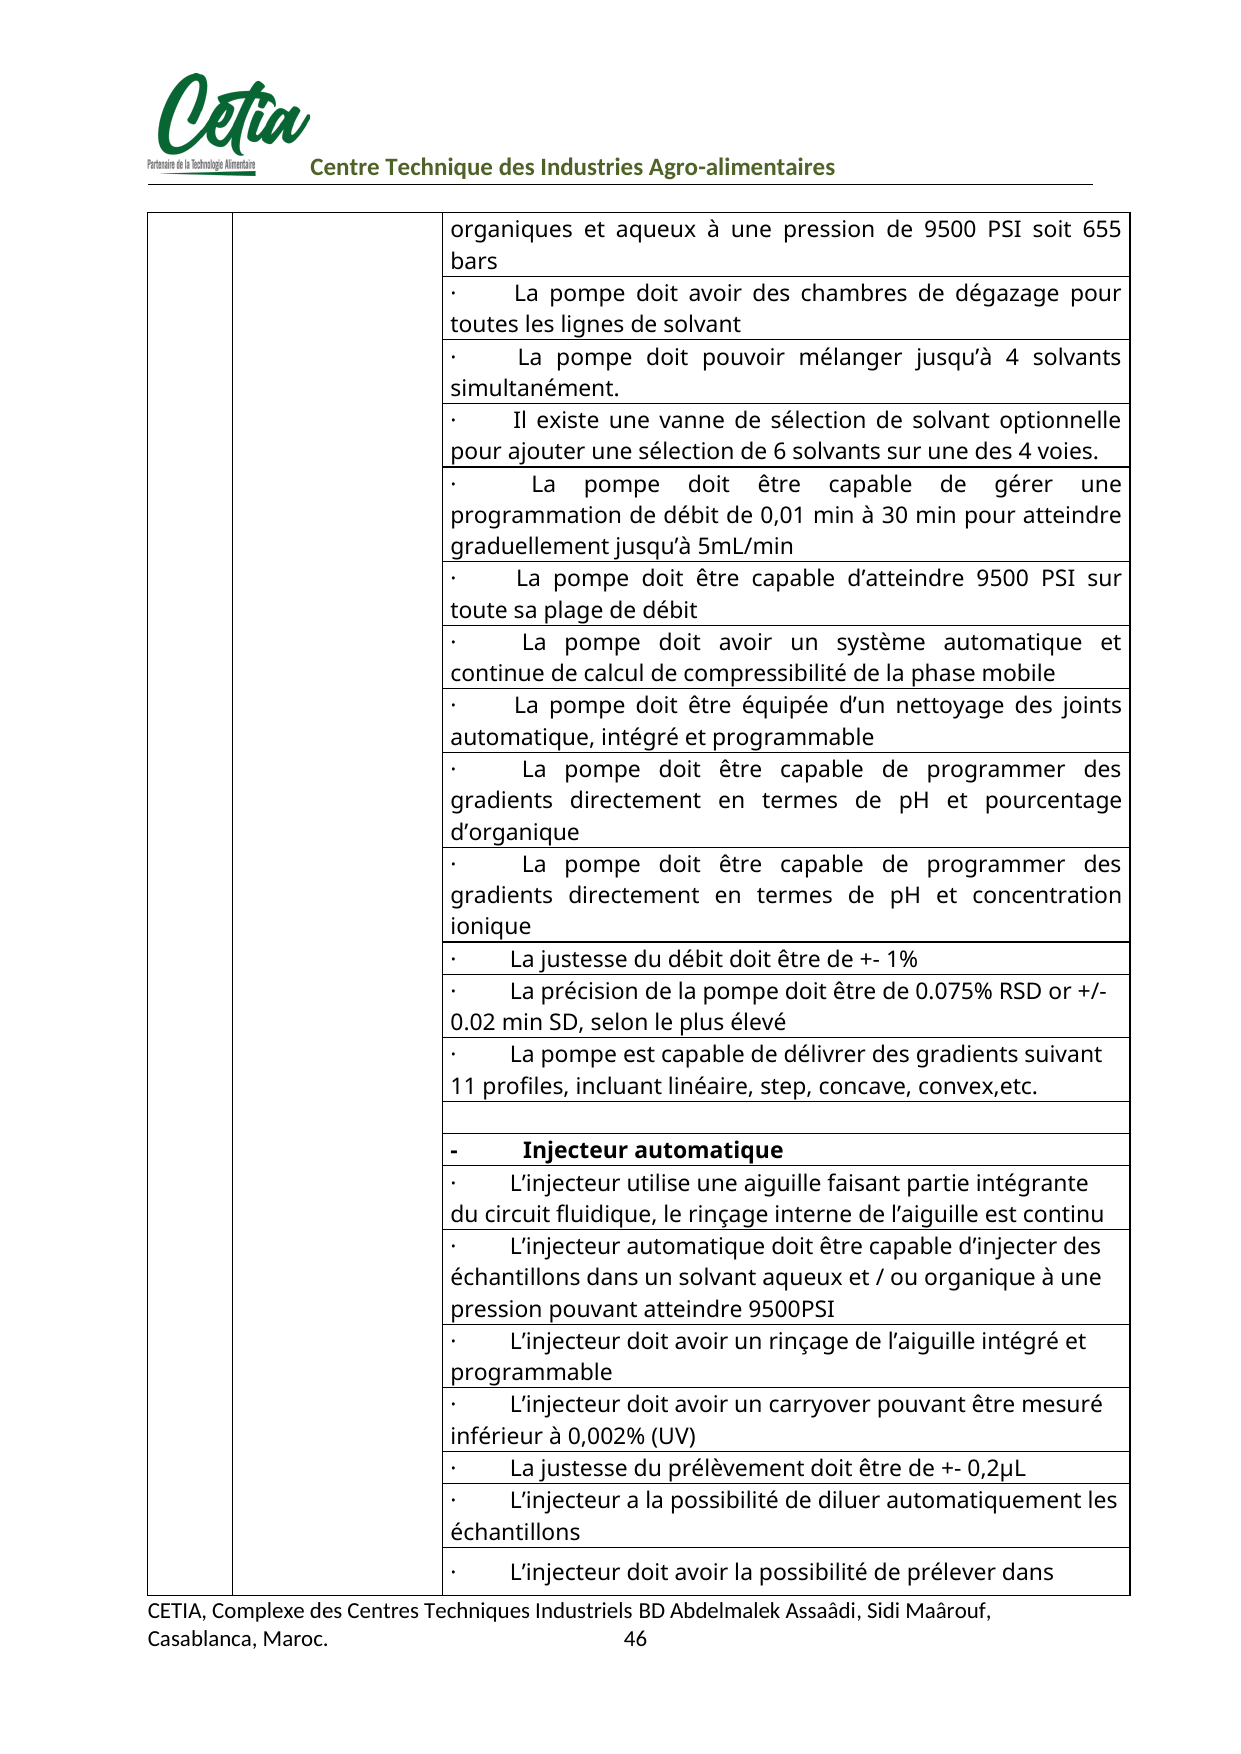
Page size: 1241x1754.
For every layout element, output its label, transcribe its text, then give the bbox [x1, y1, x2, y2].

table_cell · L’injecteur automatique doit être capable d’injecter des échantillons dans un solvant aqueux et / ou organique à une pression pouvant atteindre 9500PSI [443, 1230, 1129, 1324]
table_cell · La pompe doit pouvoir mélanger jusqu’à 4 solvants simultanément. [443, 340, 1129, 403]
table_cell · La pompe doit être capable de délivrer des solvants organiques et aqueux à une pression de 9500 PSI soit 655 bars [443, 213, 1129, 276]
table_cell · L’injecteur utilise une aiguille faisant partie intégrante du circuit fluidique, le rinçage interne de l’aiguille est continu [443, 1166, 1129, 1229]
table_cell · La pompe doit avoir des chambres de dégazage pour toutes les lignes de solvant [443, 277, 1129, 339]
picture [147, 73, 311, 176]
table_cell · L’injecteur a la possibilité de diluer automatiquement les échantillons [443, 1484, 1129, 1547]
table_cell · Il existe une vanne de sélection de solvant optionnelle pour ajouter une sélection de 6 solvants sur une des 4 voies. [443, 404, 1129, 466]
table_cell · L’injecteur doit avoir la possibilité de prélever dans plusieurs échantillons et de dispense le tout dans un seul vial [443, 1548, 1129, 1595]
table_cell · La pompe est capable de délivrer des gradients suivant 11 profiles, incluant linéaire, step, concave, convex,etc. [443, 1038, 1129, 1101]
table_cell · La pompe doit être capable de gérer une programmation de débit de 0,01 min à 30 min pour atteindre graduellement jusqu’à 5mL/min [443, 468, 1129, 561]
table_cell - Injecteur automatique [443, 1134, 1129, 1165]
table_cell · La justesse du prélèvement doit être de +- 0,2µL [443, 1452, 1129, 1483]
table_cell · La pompe doit être équipée d’un nettoyage des joints automatique, intégré et programmable [443, 689, 1129, 752]
table_cell [443, 1102, 1129, 1133]
table_cell · L’injecteur doit avoir un rinçage de l’aiguille intégré et programmable [443, 1325, 1129, 1387]
table_cell · La pompe doit être capable d’atteindre 9500 PSI sur toute sa plage de débit [443, 562, 1129, 625]
table_cell · La pompe doit avoir un système automatique et continue de calcul de compressibilité de la phase mobile [443, 626, 1129, 688]
table_cell · L’injecteur doit avoir un carryover pouvant être mesuré inférieur à 0,002% (UV) [443, 1388, 1129, 1451]
table_cell · La justesse du débit doit être de +- 1% [443, 943, 1129, 974]
table_cell · La précision de la pompe doit être de 0.075% RSD or +/- 0.02 min SD, selon le plus élevé [443, 975, 1129, 1037]
table_cell · La pompe doit être capable de programmer des gradients directement en termes de pH et pourcentage d’organique [443, 753, 1129, 847]
table_cell · La pompe doit être capable de programmer des gradients directement en termes de pH et concentration ionique [443, 848, 1129, 941]
